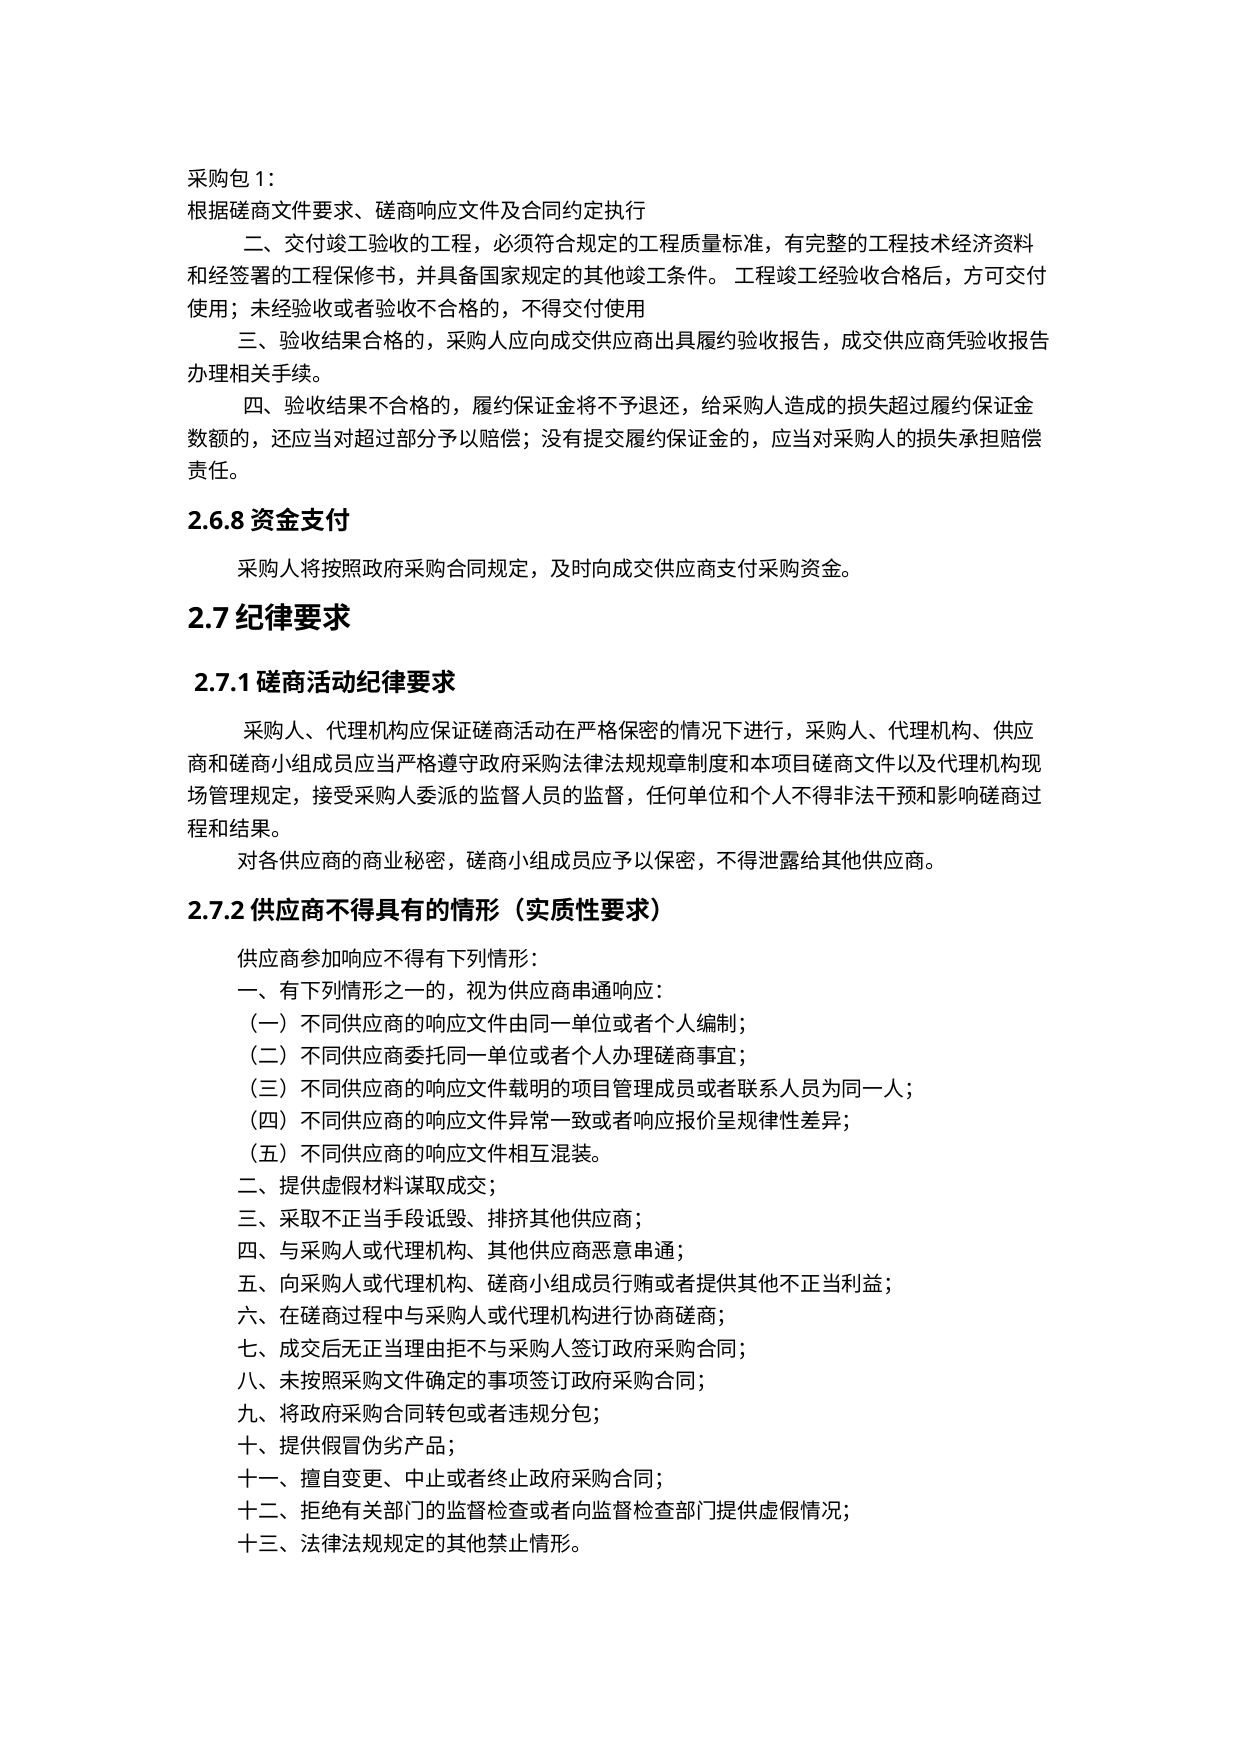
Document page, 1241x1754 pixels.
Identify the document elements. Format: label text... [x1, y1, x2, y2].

text 四、验收结果不合格的，履约保证金将不予退还，给采购人造成的损失超过履约保证金数额的，还应当对超过部分予以赔偿；没有提交履约保证金的，应当对采购人的损失承担赔偿责任。 [187, 389, 1053, 487]
text 采购人、代理机构应保证磋商活动在严格保密的情况下进行，采购人、代理机构、供应商和磋商小组成员应当严格遵守政府采购法律法规规章制度和本项目磋商文件以及代理机构现场管理规定，接受采购人委派的监督人员的监督，任何单位和个人不得非法干预和影响磋商过程和结果。 [187, 714, 1053, 844]
text 二、交付竣工验收的工程，必须符合规定的工程质量标准，有完整的工程技术经济资料和经签署的工程保修书，并具备国家规定的其他竣工条件。 工程竣工经验收合格后，方可交付使用；未经验收或者验收不合格的，不得交付使用 [187, 227, 1053, 324]
text 一、有下列情形之一的，视为供应商串通响应： [187, 974, 1053, 1007]
text 九、将政府采购合同转包或者违规分包； [187, 1397, 1053, 1429]
text 十二、拒绝有关部门的监督检查或者向监督检查部门提供虚假情况； [187, 1494, 1053, 1527]
text （三）不同供应商的响应文件载明的项目管理成员或者联系人员为同一人； [187, 1072, 1053, 1104]
text 采购包1： [187, 162, 1053, 194]
text 六、在磋商过程中与采购人或代理机构进行协商磋商； [187, 1299, 1053, 1332]
text 三、采取不正当手段诋毁、排挤其他供应商； [187, 1202, 1053, 1234]
text 2.6.8资金支付 [187, 487, 1053, 552]
text 2.7.1磋商活动纪律要求 [187, 649, 1053, 714]
text 供应商参加响应不得有下列情形： [187, 942, 1053, 974]
text 十一、擅自变更、中止或者终止政府采购合同； [187, 1462, 1053, 1494]
text 四、与采购人或代理机构、其他供应商恶意串通； [187, 1234, 1053, 1267]
text 根据磋商文件要求、磋商响应文件及合同约定执行 [187, 194, 1053, 227]
text 三、验收结果合格的，采购人应向成交供应商出具履约验收报告，成交供应商凭验收报告办理相关手续。 [187, 324, 1053, 389]
text （四）不同供应商的响应文件异常一致或者响应报价呈规律性差异； [187, 1104, 1053, 1137]
text 2.7纪律要求 [187, 584, 1053, 649]
text 五、向采购人或代理机构、磋商小组成员行贿或者提供其他不正当利益； [187, 1267, 1053, 1299]
text 二、提供虚假材料谋取成交； [187, 1169, 1053, 1202]
text 对各供应商的商业秘密，磋商小组成员应予以保密，不得泄露给其他供应商。 [187, 844, 1053, 877]
text 八、未按照采购文件确定的事项签订政府采购合同； [187, 1364, 1053, 1397]
text 2.7.2供应商不得具有的情形（实质性要求） [187, 877, 1053, 942]
text 采购人将按照政府采购合同规定，及时向成交供应商支付采购资金。 [187, 552, 1053, 584]
text （一）不同供应商的响应文件由同一单位或者个人编制； [187, 1007, 1053, 1039]
text （二）不同供应商委托同一单位或者个人办理磋商事宜； [187, 1039, 1053, 1072]
text （五）不同供应商的响应文件相互混装。 [187, 1137, 1053, 1169]
text 十三、法律法规规定的其他禁止情形。 [187, 1527, 1053, 1559]
text 七、成交后无正当理由拒不与采购人签订政府采购合同； [187, 1332, 1053, 1364]
text 十、提供假冒伪劣产品； [187, 1429, 1053, 1462]
